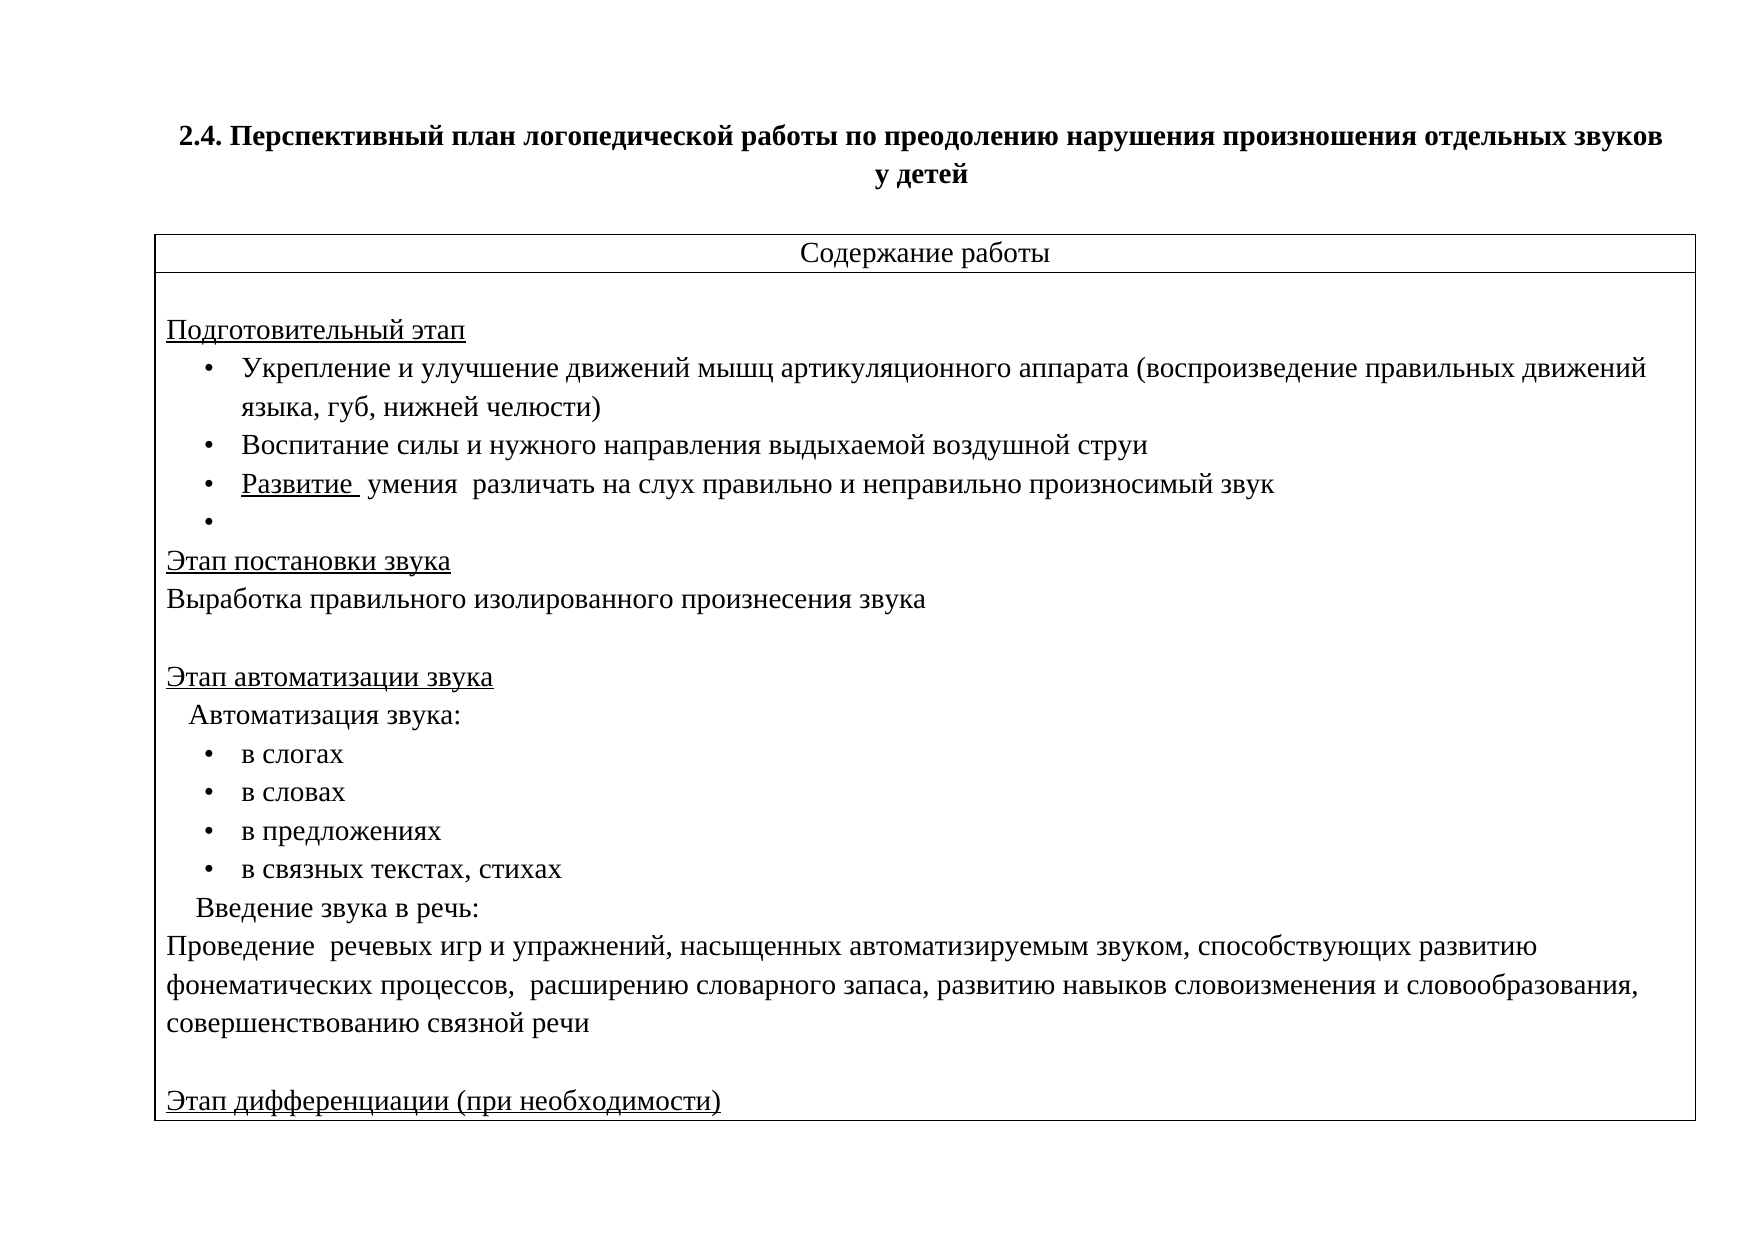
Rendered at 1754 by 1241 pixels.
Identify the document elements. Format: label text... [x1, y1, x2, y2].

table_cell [156, 273, 1695, 1120]
text 2.4. Перспективный план логопедической работы по преодолению нарушения произношения отдельных звуков у детей [177, 118, 1665, 190]
table_header Содержание работы [156, 235, 1695, 272]
